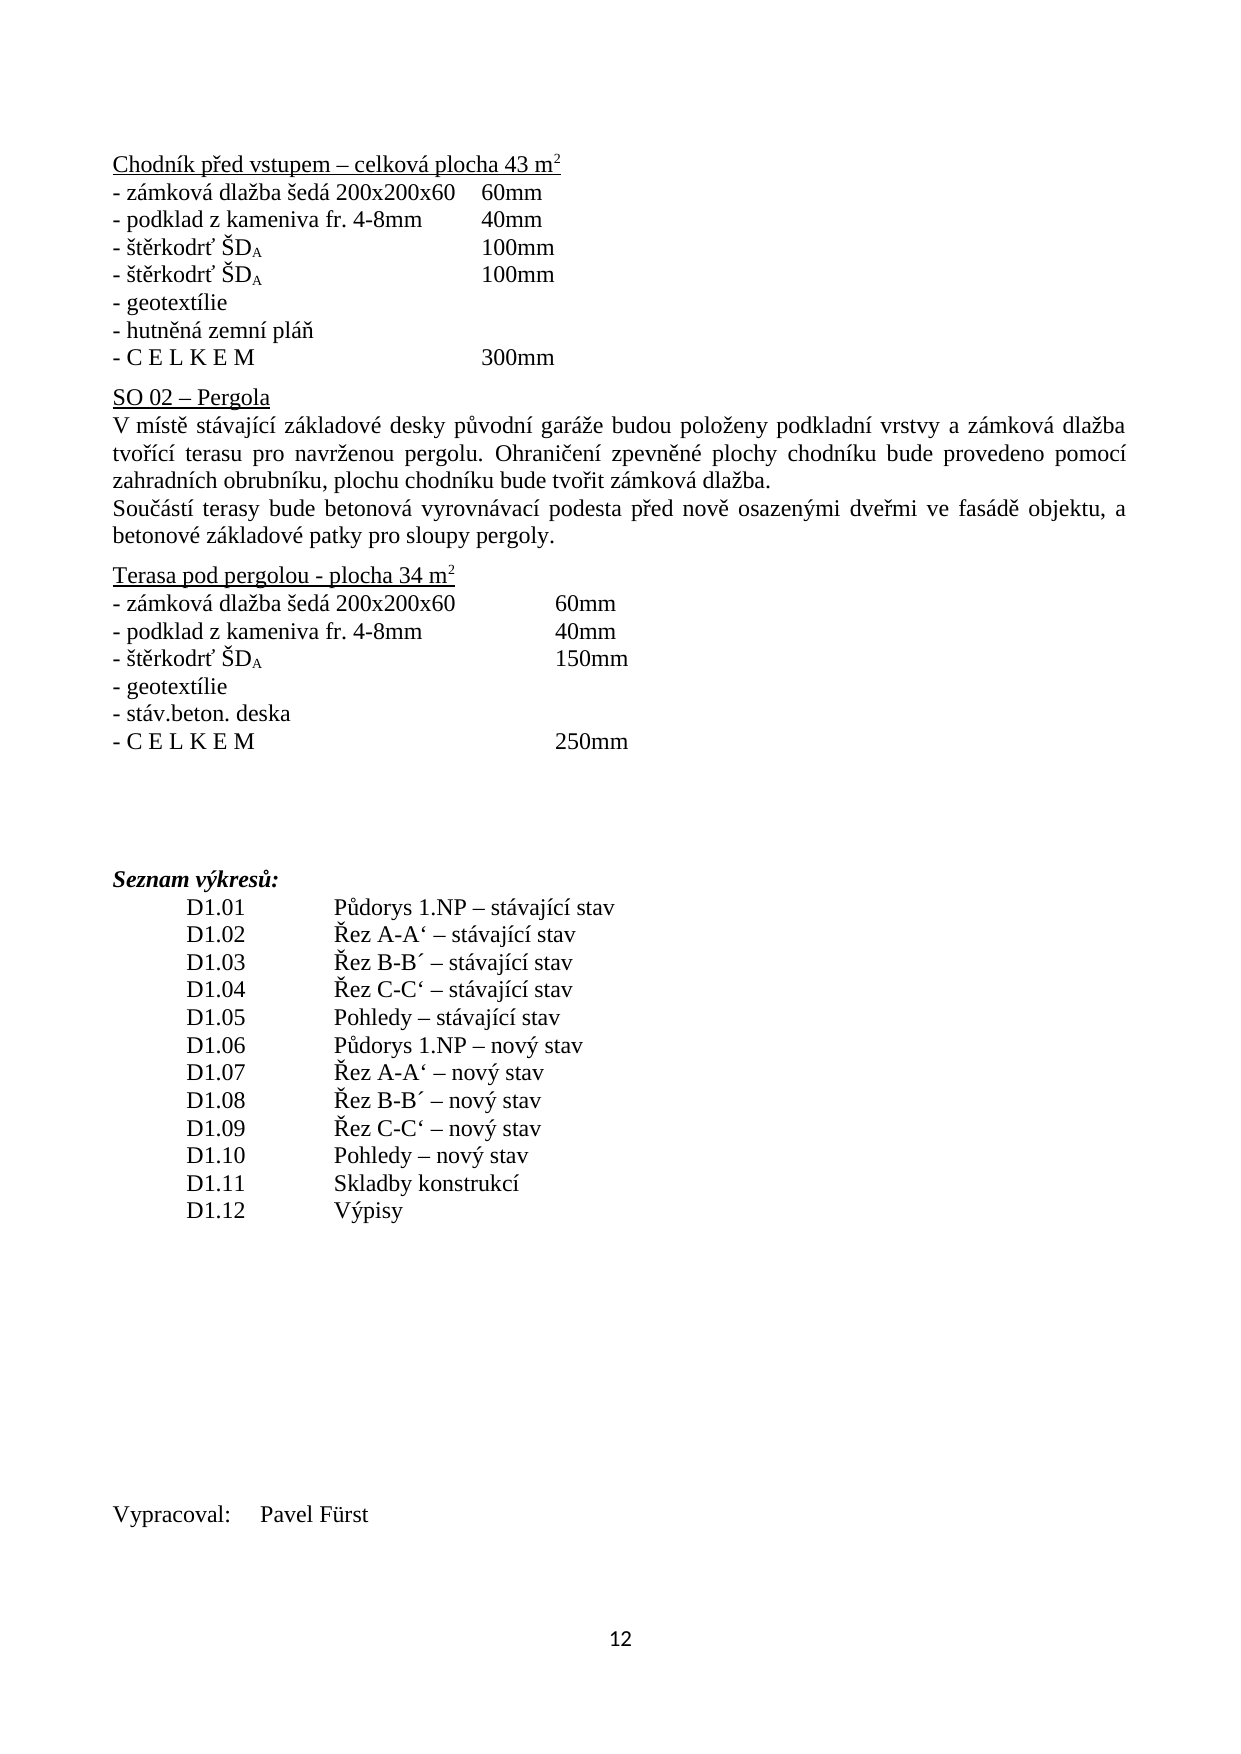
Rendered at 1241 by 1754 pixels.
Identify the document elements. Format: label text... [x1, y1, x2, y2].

text - geotextílie [112, 288, 1128, 316]
text D1.09 Řez C-C‘ – nový stav [112, 1113, 1128, 1141]
text Seznam výkresů: [112, 865, 1128, 893]
text - zámková dlažba šedá 200x200x60 60mm [112, 178, 1128, 205]
text V místě stávající základové desky původní garáže budou položeny podkladní vrstvy a zámková dlažba tvořící terasu pro navrženou pergolu. Ohraničení zpevněné plochy chodníku bude provedeno pomocí zahradních obrubníku, plochu chodníku bude tvořit zámková dlažba. [112, 411, 1128, 494]
text - podklad z kameniva fr. 4-8mm 40mm [112, 205, 1128, 233]
text D1.06 Půdorys 1.NP – nový stav [112, 1031, 1128, 1058]
text - zámková dlažba šedá 200x200x60 60mm [112, 589, 1128, 617]
text Součástí terasy bude betonová vyrovnávací podesta před nově osazenými dveřmi ve fasádě objektu, a betonové základové patky pro sloupy pergoly. [112, 494, 1128, 549]
text - štěrkodrť ŠDA 100mm [112, 233, 1128, 260]
text D1.03 Řez B-B´ – stávající stav [112, 948, 1128, 976]
text - geotextílie [112, 672, 1128, 699]
text - C E L K E M 250mm [112, 727, 1128, 755]
text D1.04 Řez C-C‘ – stávající stav [112, 976, 1128, 1003]
text - hutněná zemní pláň [112, 316, 1128, 343]
text D1.08 Řez B-B´ – nový stav [112, 1086, 1128, 1113]
text D1.10 Pohledy – nový stav [112, 1141, 1128, 1169]
text D1.12 Výpisy [112, 1196, 1128, 1224]
text Terasa pod pergolou - plocha 34 m2 [112, 561, 1128, 589]
text Chodník před vstupem – celková plocha 43 m2 [112, 150, 1128, 178]
text - štěrkodrť ŠDA 100mm [112, 260, 1128, 288]
text - stáv.beton. deska [112, 699, 1128, 727]
text D1.05 Pohledy – stávající stav [112, 1003, 1128, 1031]
text D1.07 Řez A-A‘ – nový stav [112, 1058, 1128, 1086]
text - podklad z kameniva fr. 4-8mm 40mm [112, 617, 1128, 644]
text SO 02 – Pergola [112, 383, 1128, 411]
text - C E L K E M 300mm [112, 343, 1128, 371]
text D1.02 Řez A-A‘ – stávající stav [112, 920, 1128, 948]
text D1.01 Půdorys 1.NP – stávající stav [112, 893, 1128, 920]
text Vypracoval: Pavel Fürst [112, 1500, 1128, 1528]
text D1.11 Skladby konstrukcí [112, 1169, 1128, 1196]
text - štěrkodrť ŠDA 150mm [112, 644, 1128, 672]
